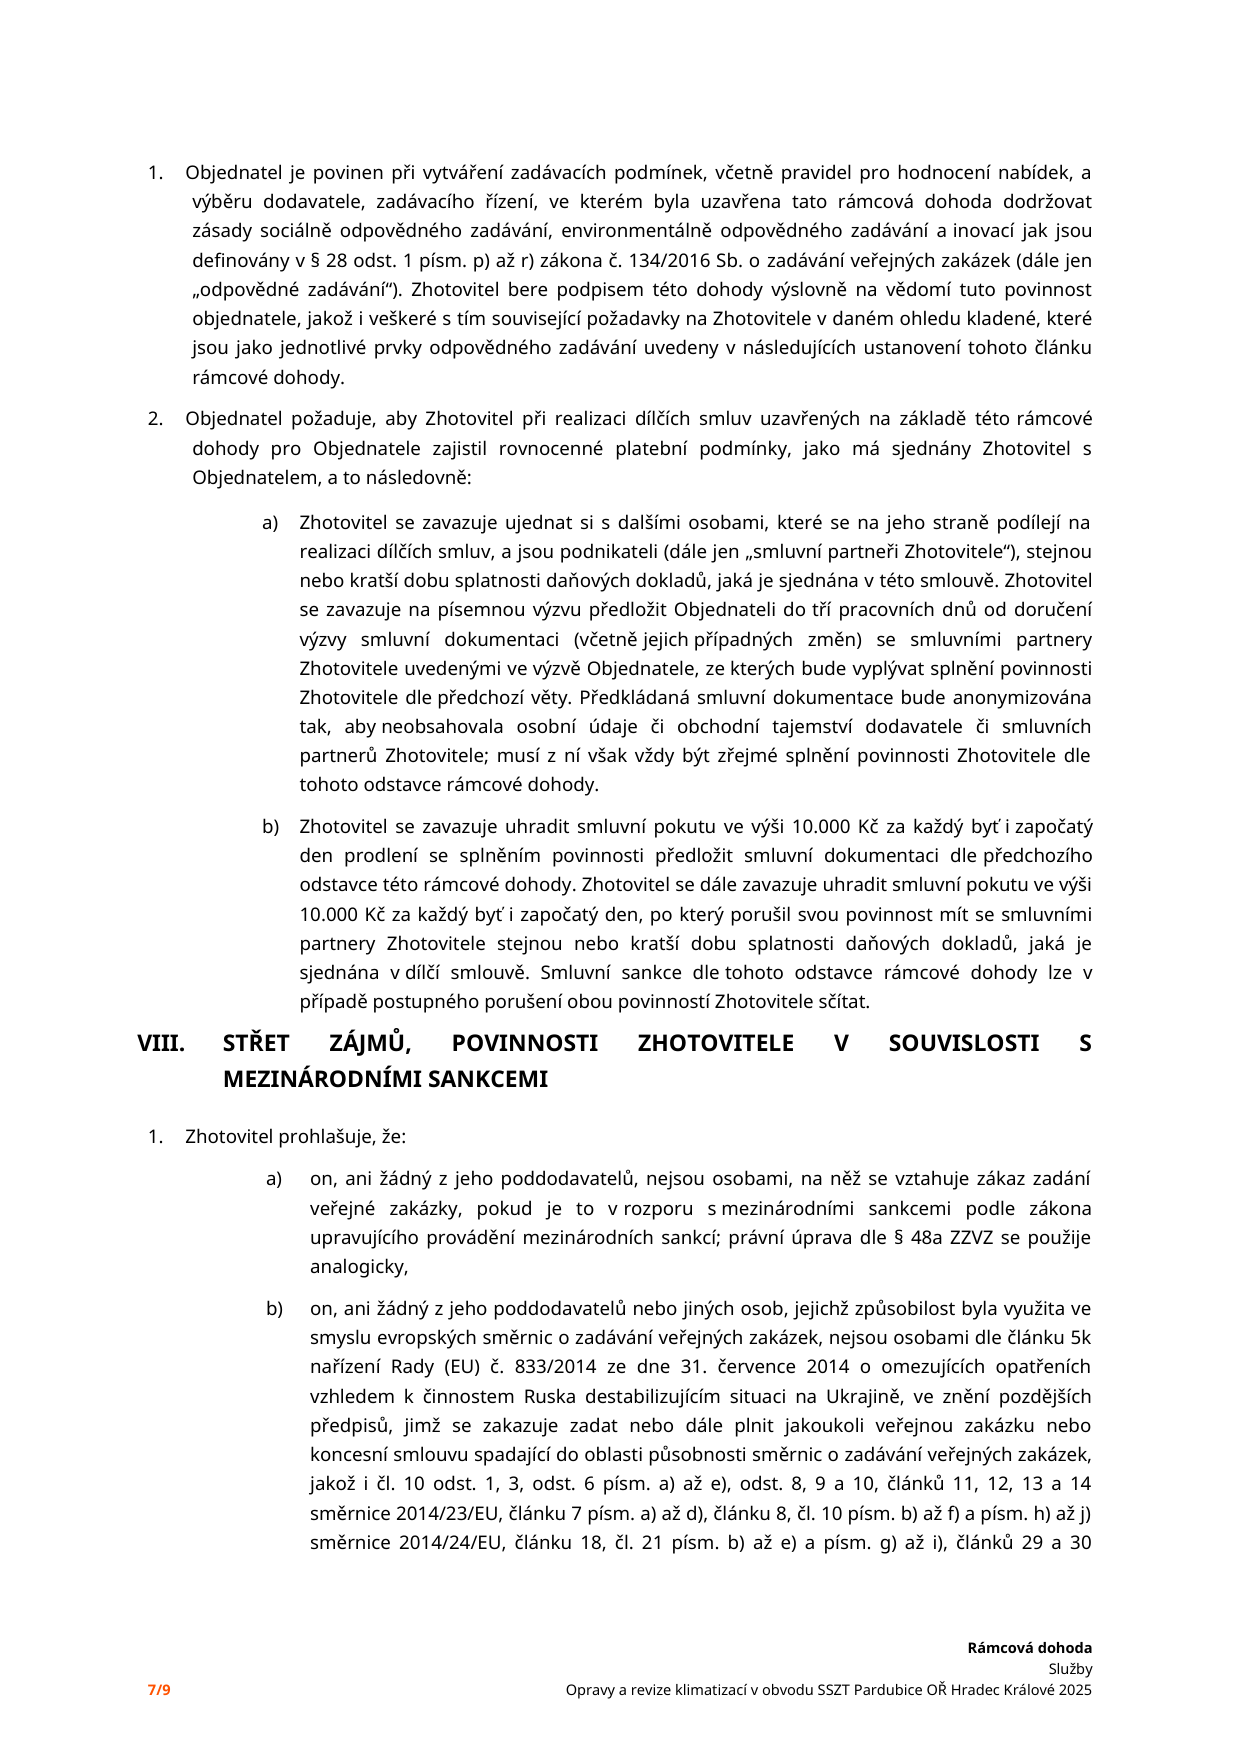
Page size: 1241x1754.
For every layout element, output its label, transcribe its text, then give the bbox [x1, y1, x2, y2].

list Objednatel požaduje, aby Zhotovitel při realizaci dílčích smluv uzavřených na základě této rámcové dohody pro Objednatele zajistil rovnocenné platební podmínky, jako má sjednány Zhotovitel s Objednatelem, a to následovně: [148, 406, 1093, 490]
list Objednatel je povinen při vytváření zadávacích podmínek, včetně pravidel pro hodnocení nabídek, a výběru dodavatele, zadávacího řízení, ve kterém byla uzavřena tato rámcová dohoda dodržovat zásady sociálně odpovědného zadávání, environmentálně odpovědného zadávání a inovací jak jsou definovány v § 28 odst. 1 písm. p) až r) zákona č. 134/2016 Sb. o zadávání veřejných zakázek (dále jen „odpovědné zadávání“). Zhotovitel bere podpisem této dohody výslovně na vědomí tuto povinnost objednatele, jakož i veškeré s tím související požadavky na Zhotovitele v daném ohledu kladené, které jsou jako jednotlivé prvky odpovědného zadávání uvedeny v následujících ustanovení tohoto článku rámcové dohody. [148, 159, 1093, 389]
list Zhotovitel prohlašuje, že: [148, 1124, 1093, 1149]
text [266, 1295, 1093, 1555]
text on, ani žádný z jeho poddodavatelů, nejsou osobami, na něž se vztahuje zákaz zadání veřejné zakázky, pokud je to v rozporu s mezinárodními sankcemi podle zákona upravujícího provádění mezinárodních sankcí; právní úprava dle § 48a ZZVZ se použije analogicky, [266, 1166, 1093, 1279]
list Zhotovitel se zavazuje ujednat si s dalšími osobami, které se na jeho straně podílejí na realizaci dílčích smluv, a jsou podnikateli (dále jen „smluvní partneři Zhotovitele“), stejnou nebo kratší dobu splatnosti daňových dokladů, jaká je sjednána v této smlouvě. Zhotovitel se zavazuje na písemnou výzvu předložit Objednateli do tří pracovních dnů od doručení výzvy smluvní dokumentaci (včetně jejich případných změn) se smluvními partnery Zhotovitele uvedenými ve výzvě Objednatele, ze kterých bude vyplývat splnění povinnosti Zhotovitele dle předchozí věty. Předkládaná smluvní dokumentace bude anonymizována tak, aby neobsahovala osobní údaje či obchodní tajemství dodavatele či smluvních partnerů Zhotovitele; musí z ní však vždy být zřejmé splnění povinnosti Zhotovitele dle tohoto odstavce rámcové dohody. [262, 506, 1093, 798]
list STŘET ZÁJMŮ, POVINNOSTI ZHOTOVITELE V SOUVISLOSTI S MEZINÁRODNÍMI SANKCEMI [185, 1027, 1093, 1094]
list Zhotovitel se zavazuje uhradit smluvní pokutu ve výši 10.000 Kč za každý byť i započatý den prodlení se splněním povinnosti předložit smluvní dokumentaci dle předchozího odstavce této rámcové dohody. Zhotovitel se dále zavazuje uhradit smluvní pokutu ve výši 10.000 Kč za každý byť i započatý den, po který porušil svou povinnost mít se smluvními partnery Zhotovitele stejnou nebo kratší dobu splatnosti daňových dokladů, jaká je sjednána v dílčí smlouvě. Smluvní sankce dle tohoto odstavce rámcové dohody lze v případě postupného porušení obou povinností Zhotovitele sčítat. [262, 810, 1093, 1014]
